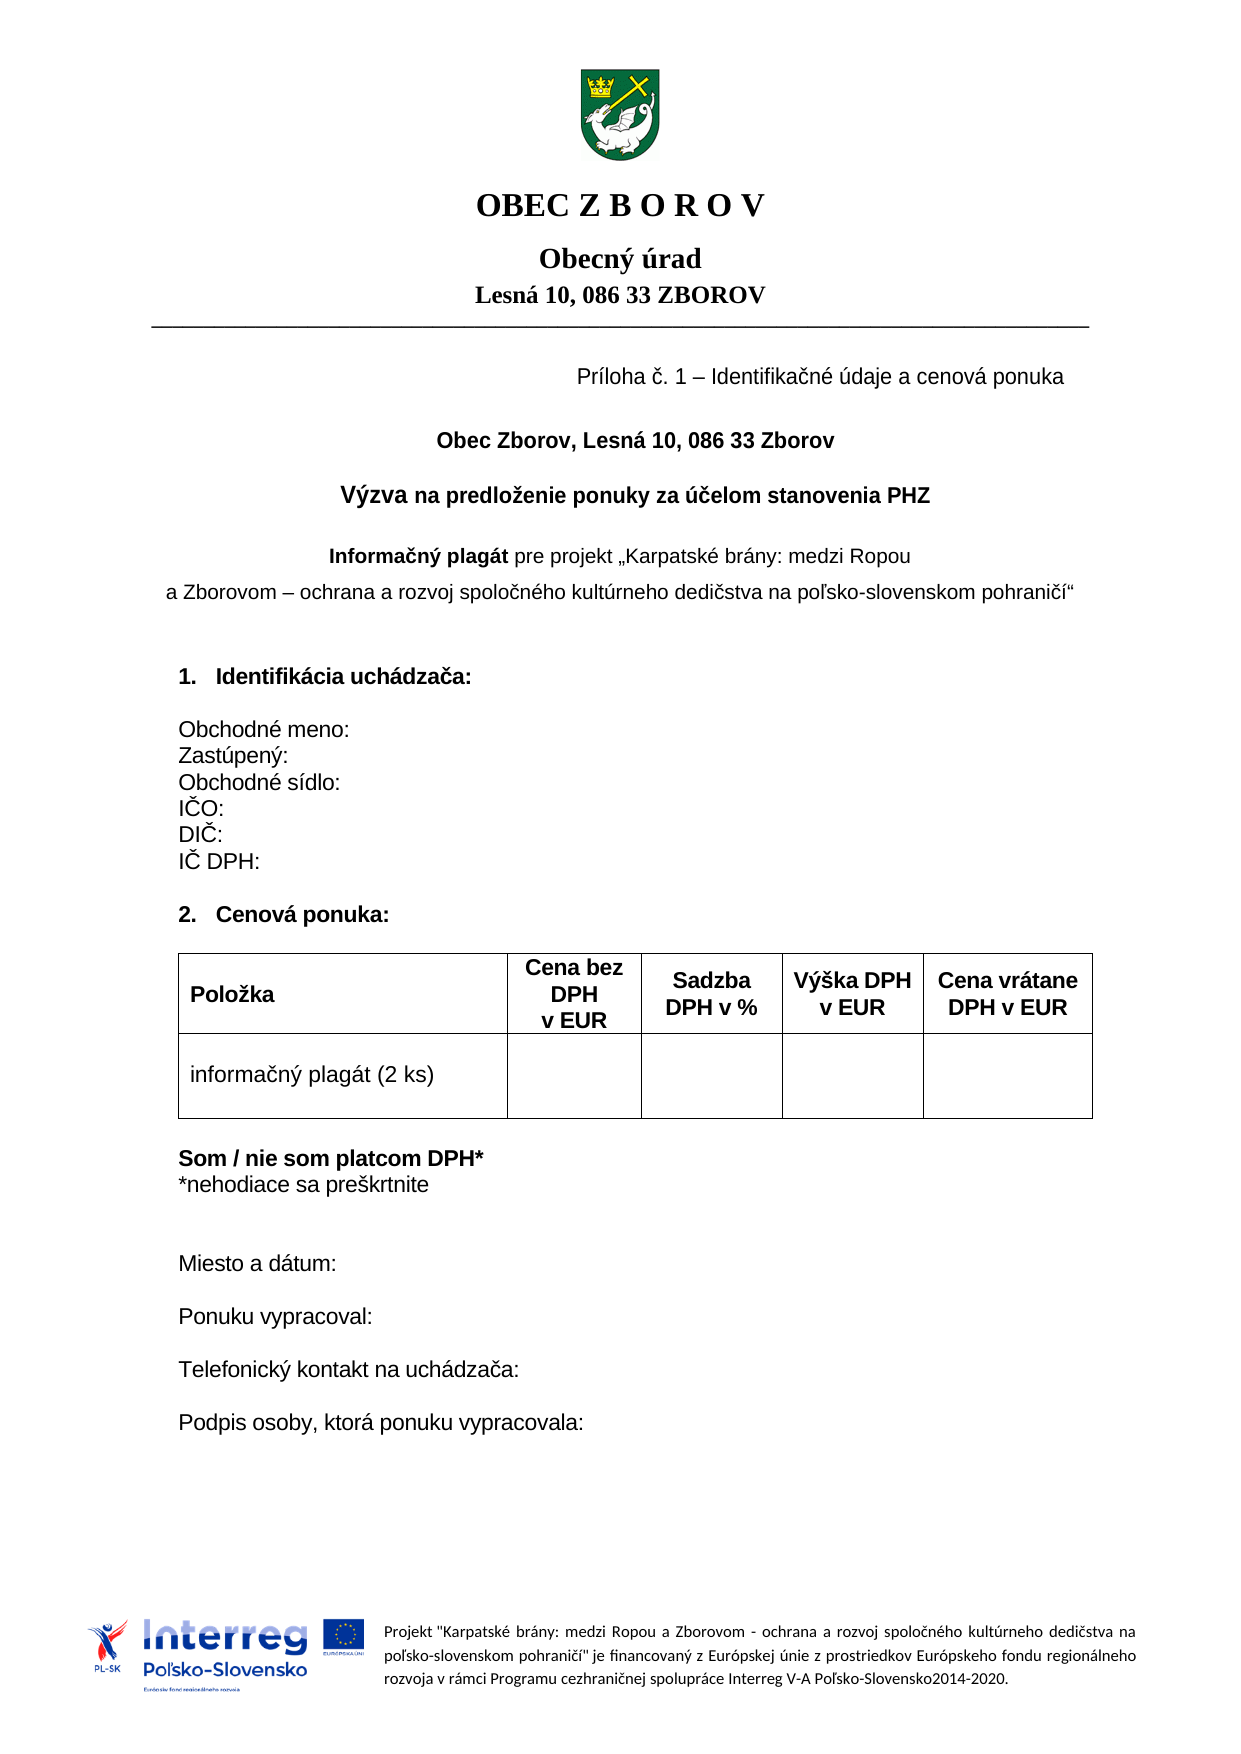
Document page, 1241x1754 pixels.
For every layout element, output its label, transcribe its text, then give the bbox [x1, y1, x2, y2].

table_cell informačný plagát (2 ks) [179, 1034, 507, 1118]
table_cell [508, 1034, 641, 1118]
table_cell [642, 1034, 782, 1118]
list Identifikácia uchádzača: [178, 663, 1093, 690]
table_header Položka [179, 954, 507, 1033]
list Cenová ponuka: [178, 901, 1093, 927]
text Podpis osoby, ktorá ponuku vypracovala: [178, 1408, 1093, 1435]
text Informačný plagát pre projekt „Karpatské brány: medzi Ropou a Zborovom – ochrana a rozvoj spoločného kultúrneho dedičstva na poľsko-slovenskom pohraničí“ [148, 544, 1093, 604]
text Miesto a dátum: [178, 1250, 1093, 1277]
table_header Cena bez DPH v EUR [508, 954, 641, 1033]
text Výzva na predloženie ponuky za účelom stanovenia PHZ [178, 479, 1093, 508]
text *nehodiace sa preškrtnite [178, 1171, 1093, 1198]
text Zastúpený: [178, 742, 1093, 769]
text Som / nie som platcom DPH* [178, 1145, 1093, 1171]
text IČ DPH: [178, 848, 1093, 874]
text Príloha č. 1 – Identifikačné údaje a cenová ponuka [162, 362, 1064, 391]
picture [86, 1616, 367, 1695]
picture [580, 69, 660, 161]
table_header Cena vrátane DPH v EUR [924, 954, 1092, 1033]
text Obec Zborov, Lesná 10, 086 33 Zborov [178, 427, 1093, 453]
text IČO: [178, 795, 1093, 821]
table_cell [783, 1034, 923, 1118]
text DIČ: [178, 821, 1093, 848]
text Obchodné meno: [178, 716, 1093, 742]
text Obchodné sídlo: [178, 769, 1093, 795]
table_header Sadzba DPH v % [642, 954, 782, 1033]
table_header Výška DPH v EUR [783, 954, 923, 1033]
text Ponuku vypracoval: [178, 1303, 1093, 1329]
table_cell [924, 1034, 1092, 1118]
text Telefonický kontakt na uchádzača: [178, 1356, 1093, 1382]
